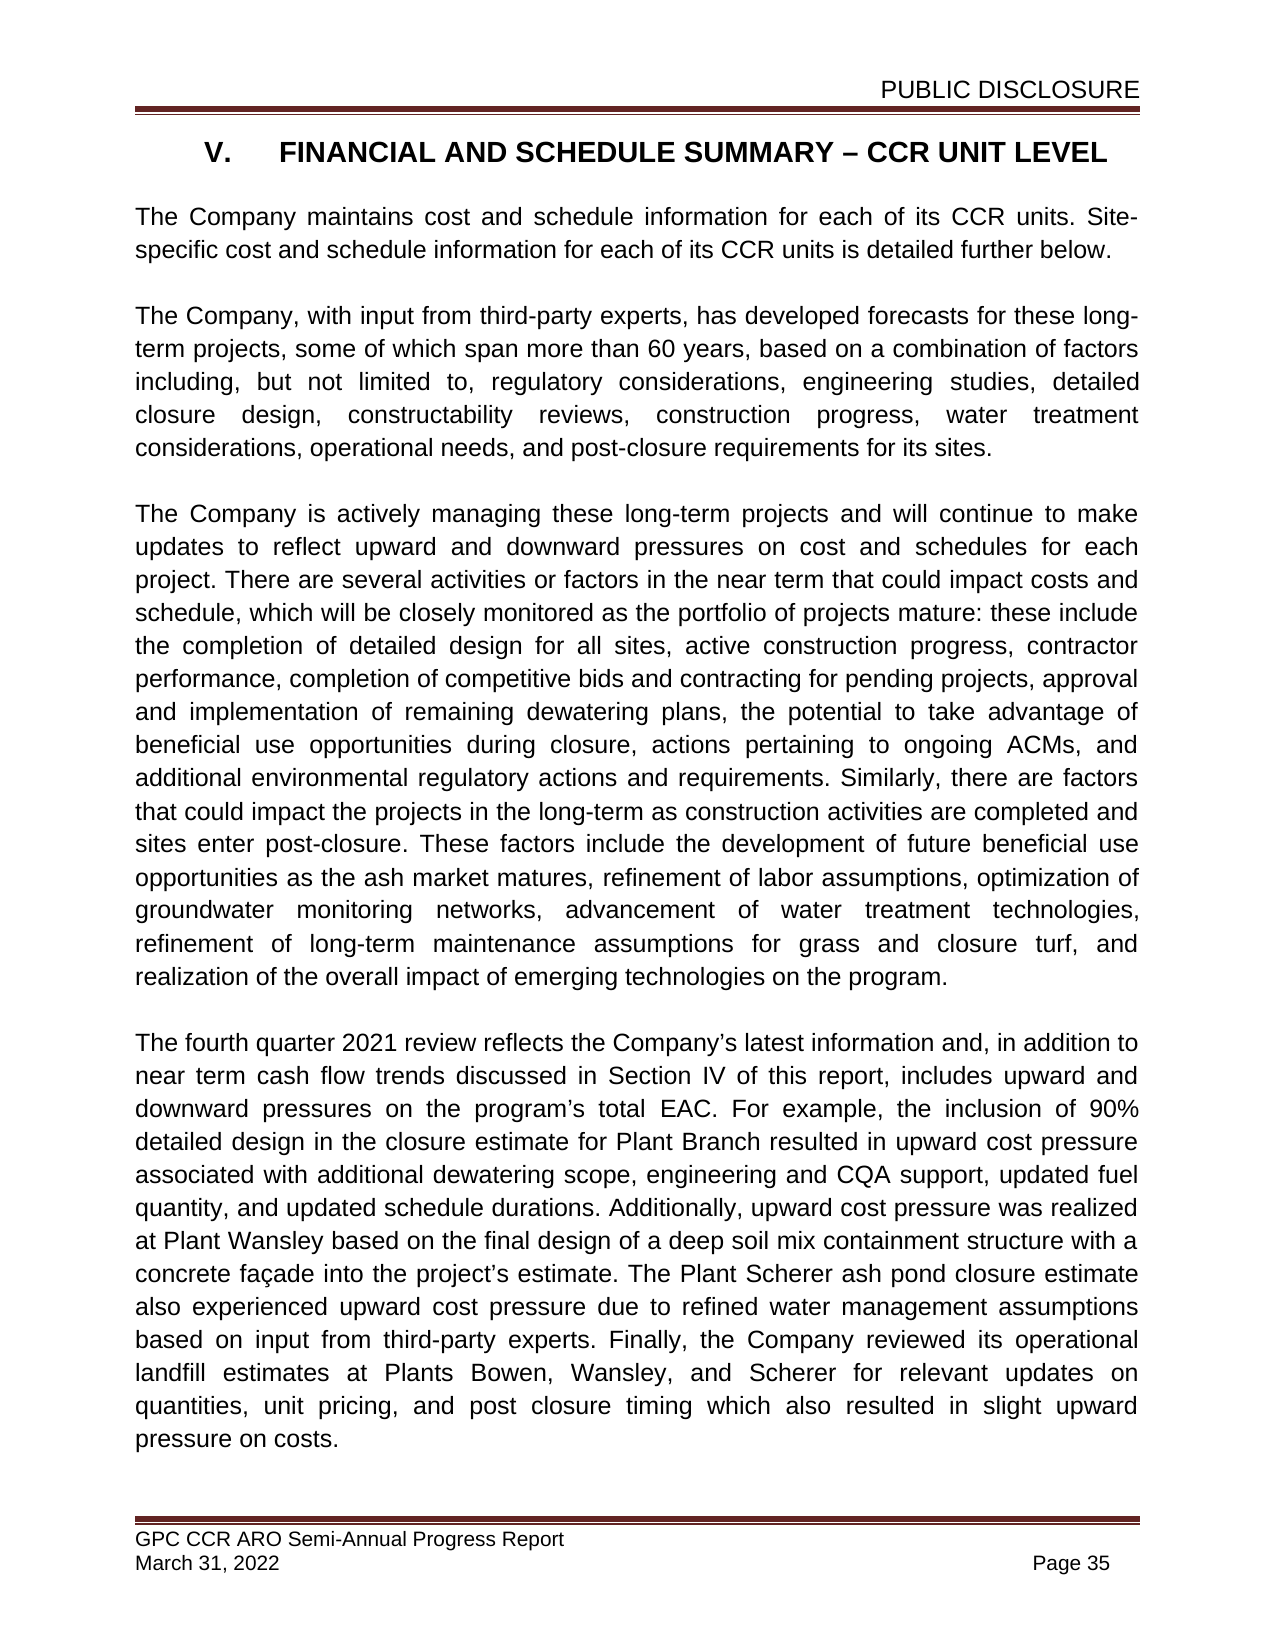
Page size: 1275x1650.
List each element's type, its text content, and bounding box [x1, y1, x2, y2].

text The Company, with input from third-party experts, has developed forecasts for these long-term projects, some of which span more than 60 years, based on a combination of factors including, but not limited to, regulatory considerations, engineering studies, detailed closure design, constructability reviews, construction progress, water treatment considerations, operational needs, and post-closure requirements for its sites. [135, 301, 1140, 462]
text The Company is actively managing these long-term projects and will continue to make updates to reflect upward and downward pressures on cost and schedules for each project. There are several activities or factors in the near term that could impact costs and schedule, which will be closely monitored as the portfolio of projects mature: these include the completion of detailed design for all sites, active construction progress, contractor performance, completion of competitive bids and contracting for pending projects, approval and implementation of remaining dewatering plans, the potential to take advantage of beneficial use opportunities during closure, actions pertaining to ongoing ACMs, and additional environmental regulatory actions and requirements. Similarly, there are factors that could impact the projects in the long-term as construction activities are completed and sites enter post-closure. These factors include the development of future beneficial use opportunities as the ash market matures, refinement of labor assumptions, optimization of groundwater monitoring networks, advancement of water treatment technologies, refinement of long-term maintenance assumptions for grass and closure turf, and realization of the overall impact of emerging technologies on the program. [135, 499, 1140, 990]
text The Company maintains cost and schedule information for each of its CCR units. Site-specific cost and schedule information for each of its CCR units is detailed further below. [135, 202, 1140, 264]
subtitle FINANCIAL AND SCHEDULE SUMMARY – CCR UNIT LEVEL [172, 135, 1140, 168]
text The fourth quarter 2021 review reflects the Company’s latest information and, in addition to near term cash flow trends discussed in Section IV of this report, includes upward and downward pressures on the program’s total EAC. For example, the inclusion of 90% detailed design in the closure estimate for Plant Branch resulted in upward cost pressure associated with additional dewatering scope, engineering and CQA support, updated fuel quantity, and updated schedule durations. Additionally, upward cost pressure was realized at Plant Wansley based on the final design of a deep soil mix containment structure with a concrete façade into the project’s estimate. The Plant Scherer ash pond closure estimate also experienced upward cost pressure due to refined water management assumptions based on input from third-party experts. Finally, the Company reviewed its operational landfill estimates at Plants Bowen, Wansley, and Scherer for relevant updates on quantities, unit pricing, and post closure timing which also resulted in slight upward pressure on costs. [135, 1028, 1140, 1453]
